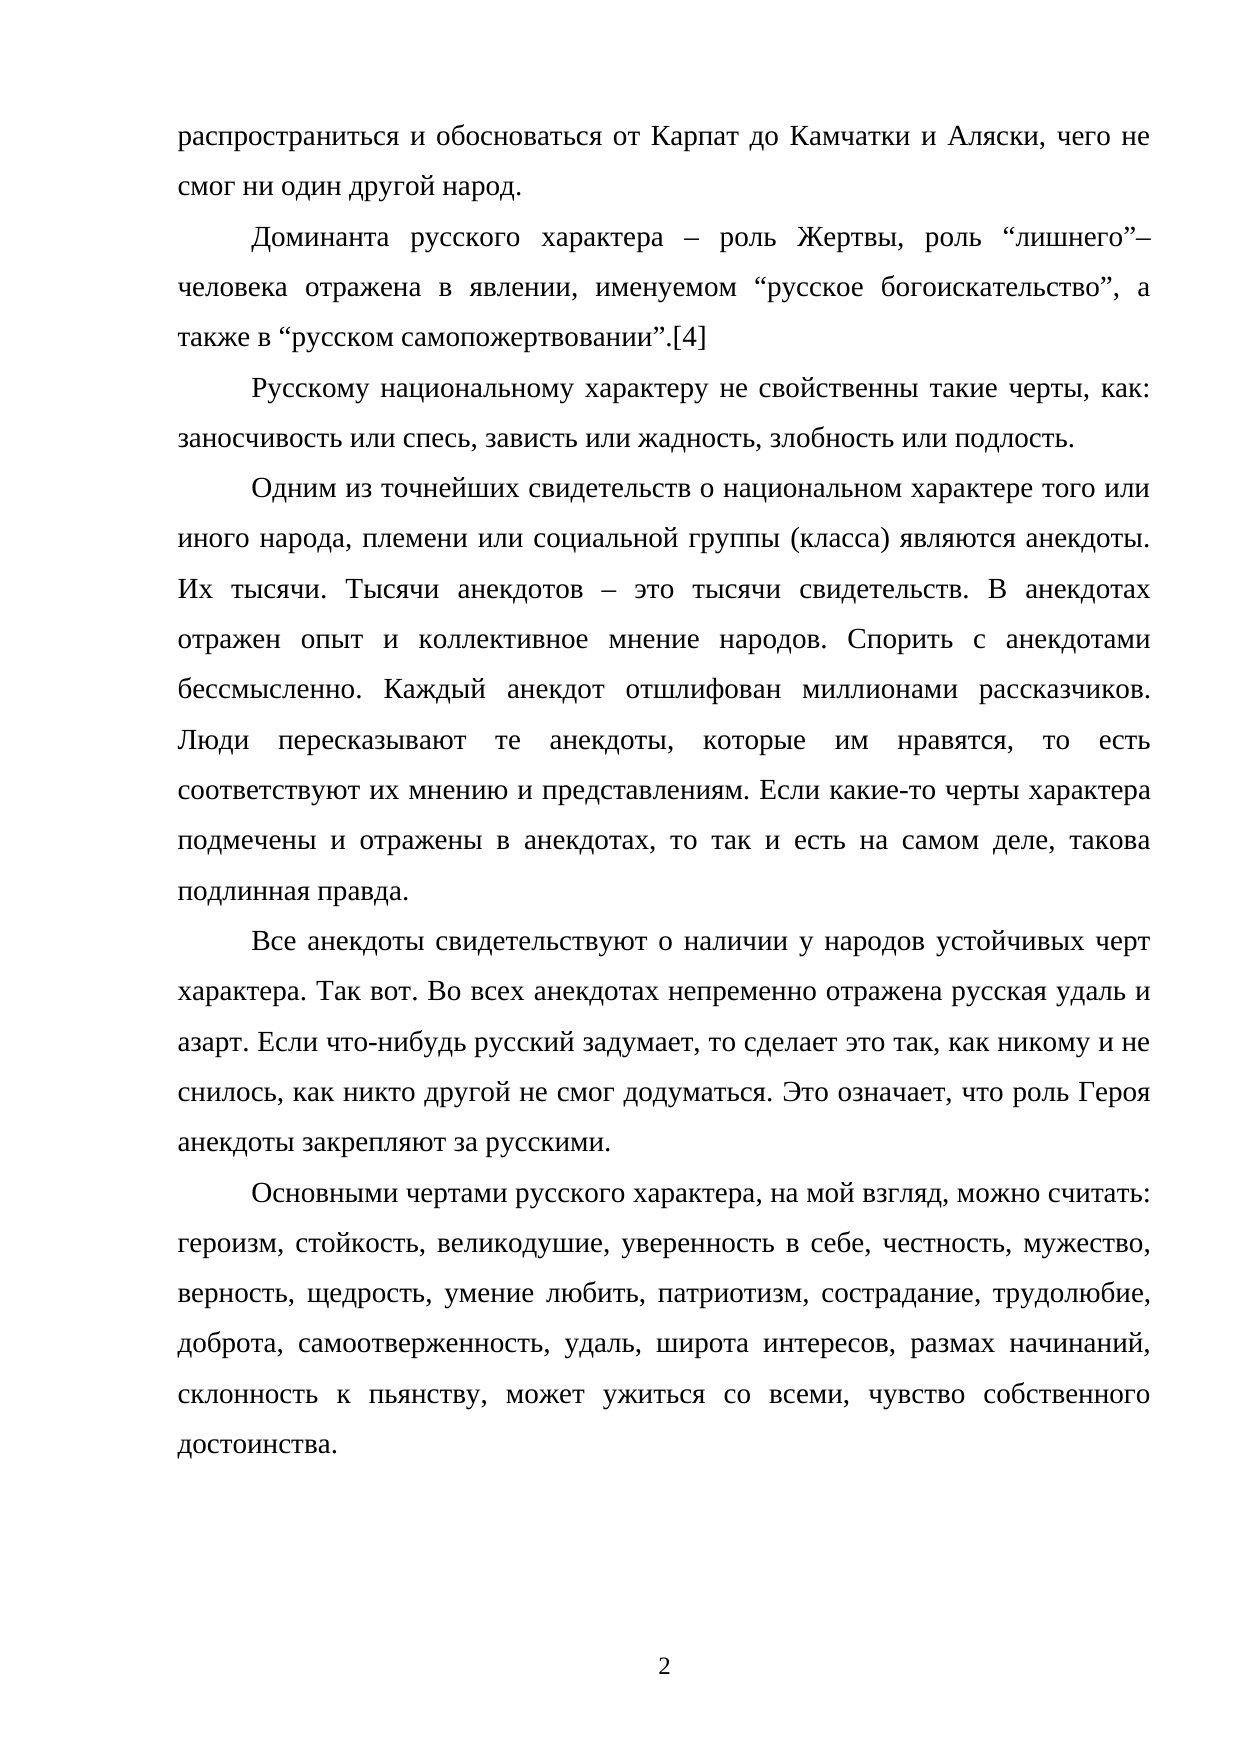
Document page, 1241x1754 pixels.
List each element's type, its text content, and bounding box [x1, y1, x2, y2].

text Русскому национальному характеру не свойственны такие черты, как: заносчивость или спесь, зависть или жадность, злобность или подлость. [177, 370, 1152, 453]
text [177, 118, 1152, 202]
text Одним из точнейших свидетельств о национальном характере того или иного народа, племени или социальной группы (класса) являются анекдоты. Их тысячи. Тысячи анекдотов – это тысячи свидетельств. В анекдотах отражен опыт и коллективное мнение народов. Спорить с анекдотами бессмысленно. Каждый анекдот отшлифован миллионами рассказчиков. Люди пересказывают те анекдоты, которые им нравятся, то есть соответствуют их мнению и представлениям. Если какие-то черты характера подмечены и отражены в анекдотах, то так и есть на самом деле, такова подлинная правда. [177, 470, 1152, 906]
text Основными чертами русского характера, на мой взгляд, можно считать: героизм, стойкость, великодушие, уверенность в себе, честность, мужество, верность, щедрость, умение любить, патриотизм, сострадание, трудолюбие, доброта, самоотверженность, удаль, широта интересов, размах начинаний, склонность к пьянству, может ужиться со всеми, чувство собственного достоинства. [177, 1175, 1152, 1460]
text Все анекдоты свидетельствуют о наличии у народов устойчивых черт характера. Так вот. Во всех анекдотах непременно отражена русская удаль и азарт. Если что-нибудь русский задумает, то сделает это так, как никому и не снилось, как никто другой не смог додуматься. Это означает, что роль Героя анекдоты закрепляют за русскими. [177, 923, 1152, 1158]
text Доминанта русского характера – роль Жертвы, роль “лишнего”– человека отражена в явлении, именуемом “русское богоискательство”, а также в “русском самопожертвовании”.[4] [177, 219, 1152, 353]
